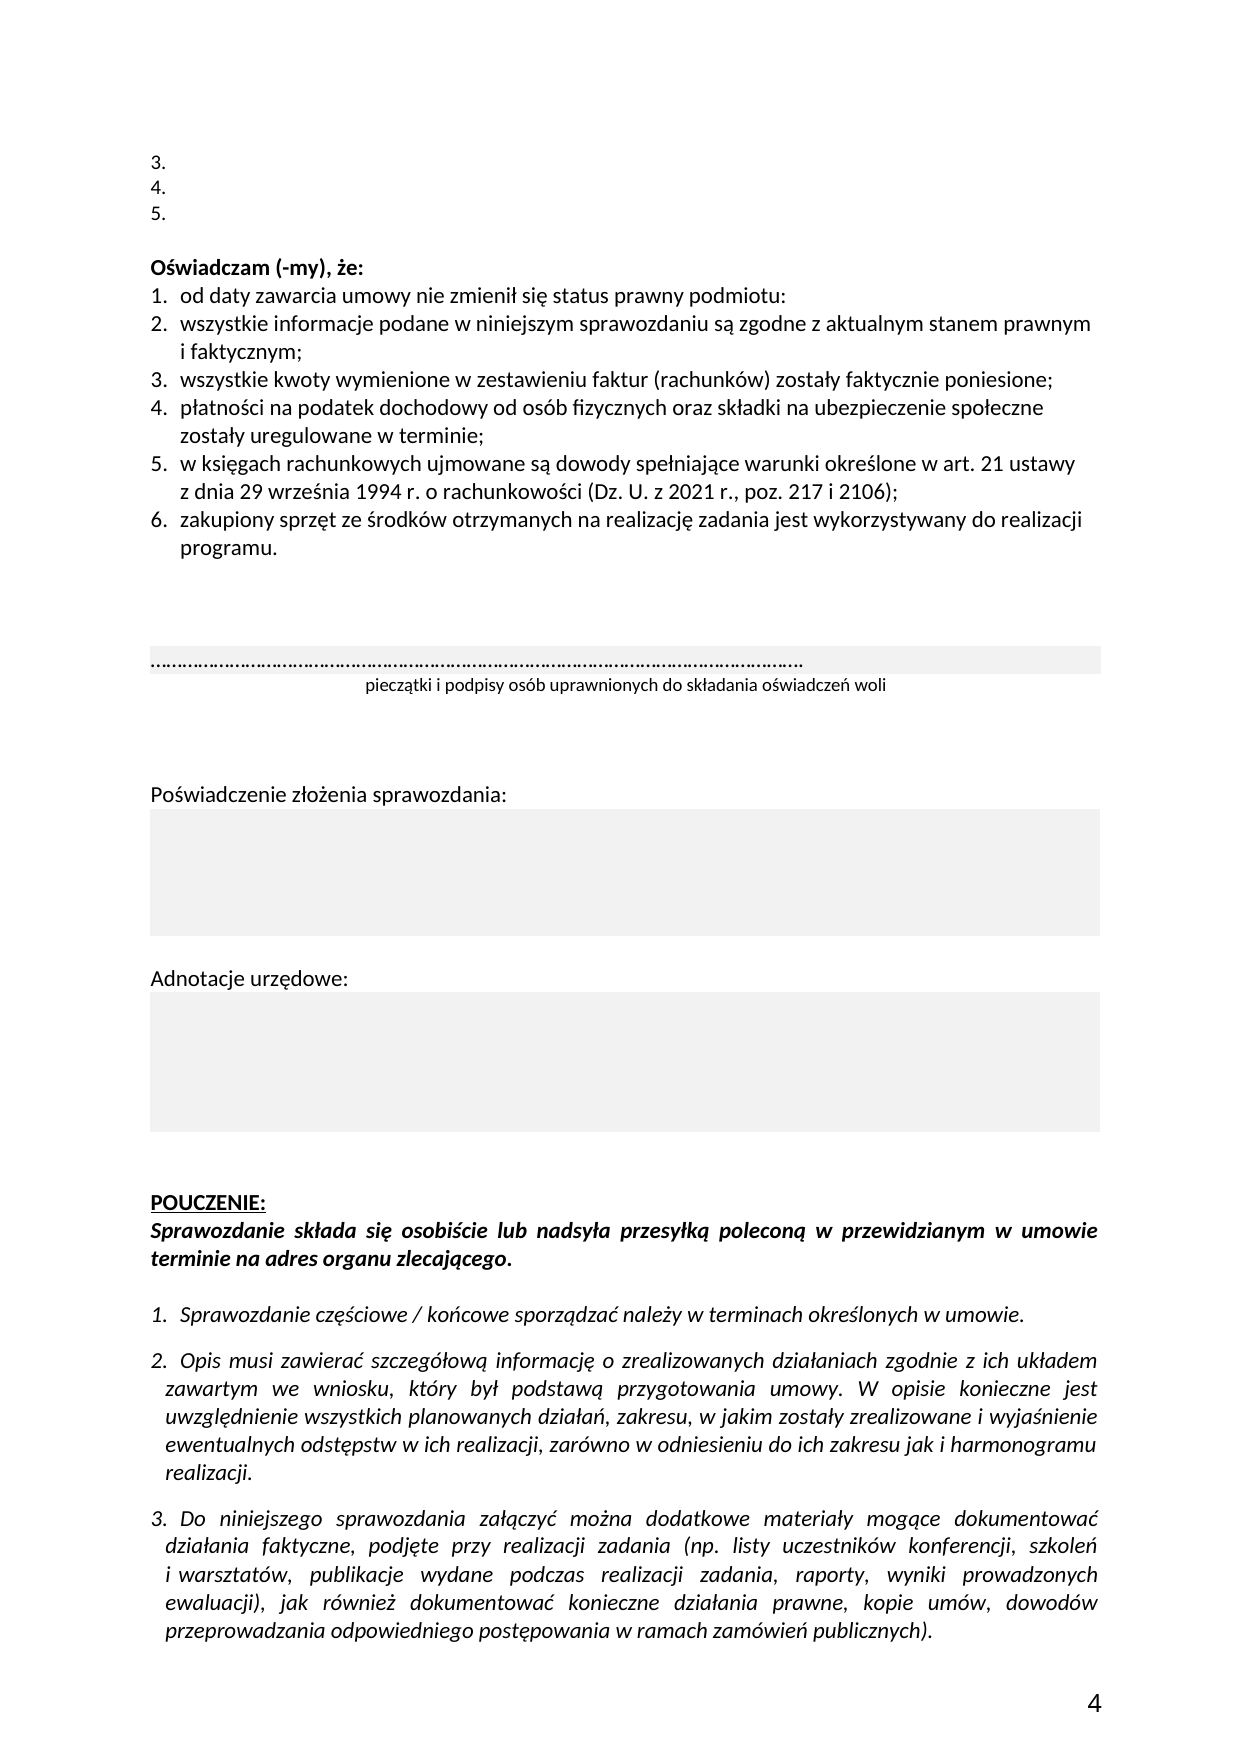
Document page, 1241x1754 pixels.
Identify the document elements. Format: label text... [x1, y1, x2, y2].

list od daty zawarcia umowy nie zmienił się status prawny podmiotu: [150, 281, 1101, 309]
text 5. [150, 200, 1101, 225]
list w księgach rachunkowych ujmowane są dowody spełniające warunki określone w art. 21 ustawy z dnia 29 września 1994 r. o rachunkowości (Dz. U. z 2021 r., poz. 217 i 2106); [150, 449, 1101, 506]
list płatności na podatek dochodowy od osób fizycznych oraz składki na ubezpieczenie społeczne zostały uregulowane w terminie; [150, 393, 1101, 449]
table_header [150, 809, 1100, 936]
list zakupiony sprzęt ze środków otrzymanych na realizację zadania jest wykorzystywany do realizacji programu. [150, 506, 1101, 562]
text Oświadczam (-my), że: [150, 253, 1101, 281]
text Sprawozdanie składa się osobiście lub nadsyła przesyłką poleconą w przewidzianym w umowie terminie na adres organu zlecającego. [150, 1216, 1101, 1272]
text 4. [150, 174, 1101, 200]
text pieczątki i podpisy osób uprawnionych do składania oświadczeń woli [150, 674, 1101, 697]
list wszystkie kwoty wymienione w zestawieniu faktur (rachunków) zostały faktycznie poniesione; [150, 365, 1101, 393]
text POUCZENIE: [150, 1188, 1101, 1216]
table_header [150, 992, 1100, 1132]
text Poświadczenie złożenia sprawozdania: [150, 781, 1101, 809]
text Adnotacje urzędowe: [150, 964, 1101, 992]
list Do niniejszego sprawozdania załączyć można dodatkowe materiały mogące dokumentować działania faktyczne, podjęte przy realizacji zadania (np. listy uczestników konferencji, szkoleń i warsztatów, publikacje wydane podczas realizacji zadania, raporty, wyniki prowadzonych ewaluacji), jak również dokumentować konieczne działania prawne, kopie umów, dowodów przeprowadzania odpowiedniego postępowania w ramach zamówień publicznych). [150, 1504, 1101, 1644]
text ……………………………………………………………………………………………………………. [150, 646, 1101, 674]
list Sprawozdanie częściowe / końcowe sporządzać należy w terminach określonych w umowie. [150, 1300, 1101, 1328]
list Opis musi zawierać szczegółową informację o zrealizowanych działaniach zgodnie z ich układem zawartym we wniosku, który był podstawą przygotowania umowy. W opisie konieczne jest uwzględnienie wszystkich planowanych działań, zakresu, w jakim zostały zrealizowane i wyjaśnienie ewentualnych odstępstw w ich realizacji, zarówno w odniesieniu do ich zakresu jak i harmonogramu realizacji. [150, 1346, 1101, 1486]
list wszystkie informacje podane w niniejszym sprawozdaniu są zgodne z aktualnym stanem prawnym i faktycznym; [150, 309, 1101, 365]
